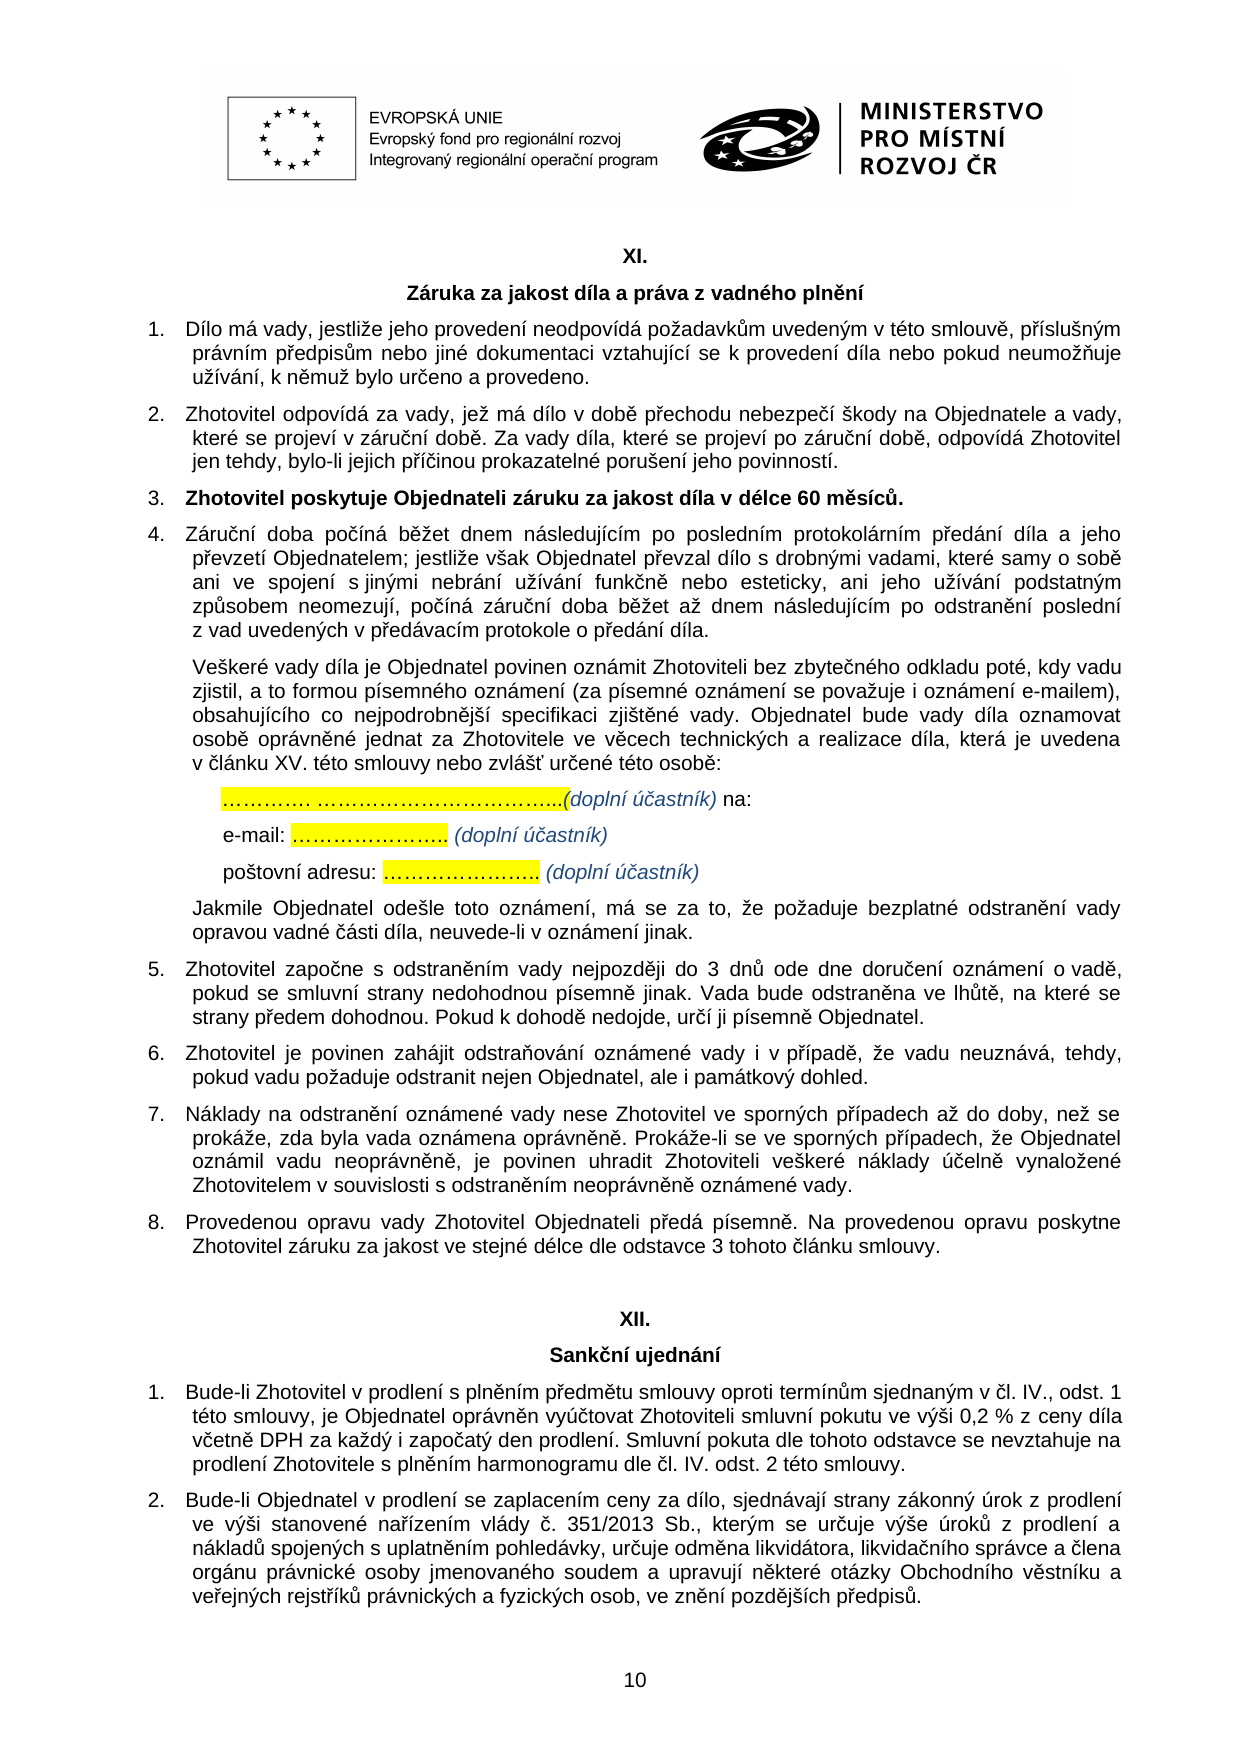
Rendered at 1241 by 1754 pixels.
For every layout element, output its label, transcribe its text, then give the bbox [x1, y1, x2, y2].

list …………. ……………………………...(doplní účastník) na: [570, 787, 1122, 811]
text Sankční ujednání [148, 1343, 1122, 1367]
list e-mail: ………………….. (doplní účastník) [185, 823, 291, 847]
list Provedenou opravu vady Zhotovitel Objednateli předá písemně. Na provedenou opravu poskytne Zhotovitel záruku za jakost ve stejné délce dle odstavce 3 tohoto článku smlouvy. [148, 1210, 1122, 1258]
text Záruka za jakost díla a práva z vadného plnění [148, 281, 1122, 304]
list e-mail: ………………….. (doplní účastník) [448, 823, 1122, 847]
list Dílo má vady, jestliže jeho provedení neodpovídá požadavkům uvedeným v této smlouvě, příslušným právním předpisům nebo jiné dokumentaci vztahující se k provedení díla nebo pokud neumožňuje užívání, k němuž bylo určeno a provedeno. [148, 317, 1122, 389]
list poštovní adresu: ………………….. (doplní účastník) [185, 860, 383, 884]
picture [199, 68, 1070, 208]
list Zhotovitel poskytuje Objednateli záruku za jakost díla v délce 60 měsíců. [148, 486, 1122, 510]
list Jakmile Objednatel odešle toto oznámení, má se za to, že požaduje bezplatné odstranění vady opravou vadné části díla, neuvede-li v oznámení jinak. [87, 896, 1122, 944]
list Záruční doba počíná běžet dnem následujícím po posledním protokolárním předání díla a jeho převzetí Objednatelem; jestliže však Objednatel převzal dílo s drobnými vadami, které samy o sobě ani ve spojení s jinými nebrání užívání funkčně nebo esteticky, ani jeho užívání podstatným způsobem neomezují, počíná záruční doba běžet až dnem následujícím po odstranění poslední z vad uvedených v předávacím protokole o předání díla. [148, 522, 1122, 642]
list Bude-li Zhotovitel v prodlení s plněním předmětu smlouvy oproti termínům sjednaným v čl. IV., odst. 1 této smlouvy, je Objednatel oprávněn vyúčtovat Zhotoviteli smluvní pokutu ve výši 0,2 % z ceny díla včetně DPH za každý i započatý den prodlení. Smluvní pokuta dle tohoto odstavce se nevztahuje na prodlení Zhotovitele s plněním harmonogramu dle čl. IV. odst. 2 této smlouvy. [148, 1379, 1122, 1475]
list Zhotovitel odpovídá za vady, jež má dílo v době přechodu nebezpečí škody na Objednatele a vady, které se projeví v záruční době. Za vady díla, které se projeví po záruční době, odpovídá Zhotovitel jen tehdy, bylo-li jejich příčinou prokazatelné porušení jeho povinností. [148, 401, 1122, 473]
list Náklady na odstranění oznámené vady nese Zhotovitel ve sporných případech až do doby, než se prokáže, zda byla vada oznámena oprávněně. Prokáže-li se ve sporných případech, že Objednatel oznámil vadu neoprávněně, je povinen uhradit Zhotoviteli veškeré náklady účelně vynaložené Zhotovitelem v souvislosti s odstraněním neoprávněně oznámené vady. [148, 1101, 1122, 1197]
list Bude-li Objednatel v prodlení se zaplacením ceny za dílo, sjednávají strany zákonný úrok z prodlení ve výši stanovené nařízením vlády č. 351/2013 Sb., kterým se určuje výše úroků z prodlení a nákladů spojených s uplatněním pohledávky, určuje odměna likvidátora, likvidačního správce a člena orgánu právnické osoby jmenovaného soudem a upravují některé otázky Obchodního věstníku a veřejných rejstříků právnických a fyzických osob, ve znění pozdějších předpisů. [148, 1488, 1122, 1608]
list Zhotovitel započne s odstraněním vady nejpozději do 3 dnů ode dne doručení oznámení o vadě, pokud se smluvní strany nedohodnou písemně jinak. Vada bude odstraněna ve lhůtě, na které se strany předem dohodnou. Pokud k dohodě nedojde, určí ji písemně Objednatel. [148, 957, 1122, 1028]
list Zhotovitel je povinen zahájit odstraňování oznámené vady i v případě, že vadu neuznává, tehdy, pokud vadu požaduje odstranit nejen Objednatel, ale i památkový dohled. [148, 1041, 1122, 1089]
list Veškeré vady díla je Objednatel povinen oznámit Zhotoviteli bez zbytečného odkladu poté, kdy vadu zjistil, a to formou písemného oznámení (za písemné oznámení se považuje i oznámení e-mailem), obsahujícího co nejpodrobnější specifikaci zjištěné vady. Objednatel bude vady díla oznamovat osobě oprávněné jednat za Zhotovitele ve věcech technických a realizace díla, která je uvedena v článku XV. této smlouvy nebo zvlášť určené této osobě: [192, 654, 1122, 774]
list poštovní adresu: ………………….. (doplní účastník) [540, 860, 1122, 884]
text XII. [148, 1307, 1122, 1331]
text XI. [148, 244, 1122, 268]
